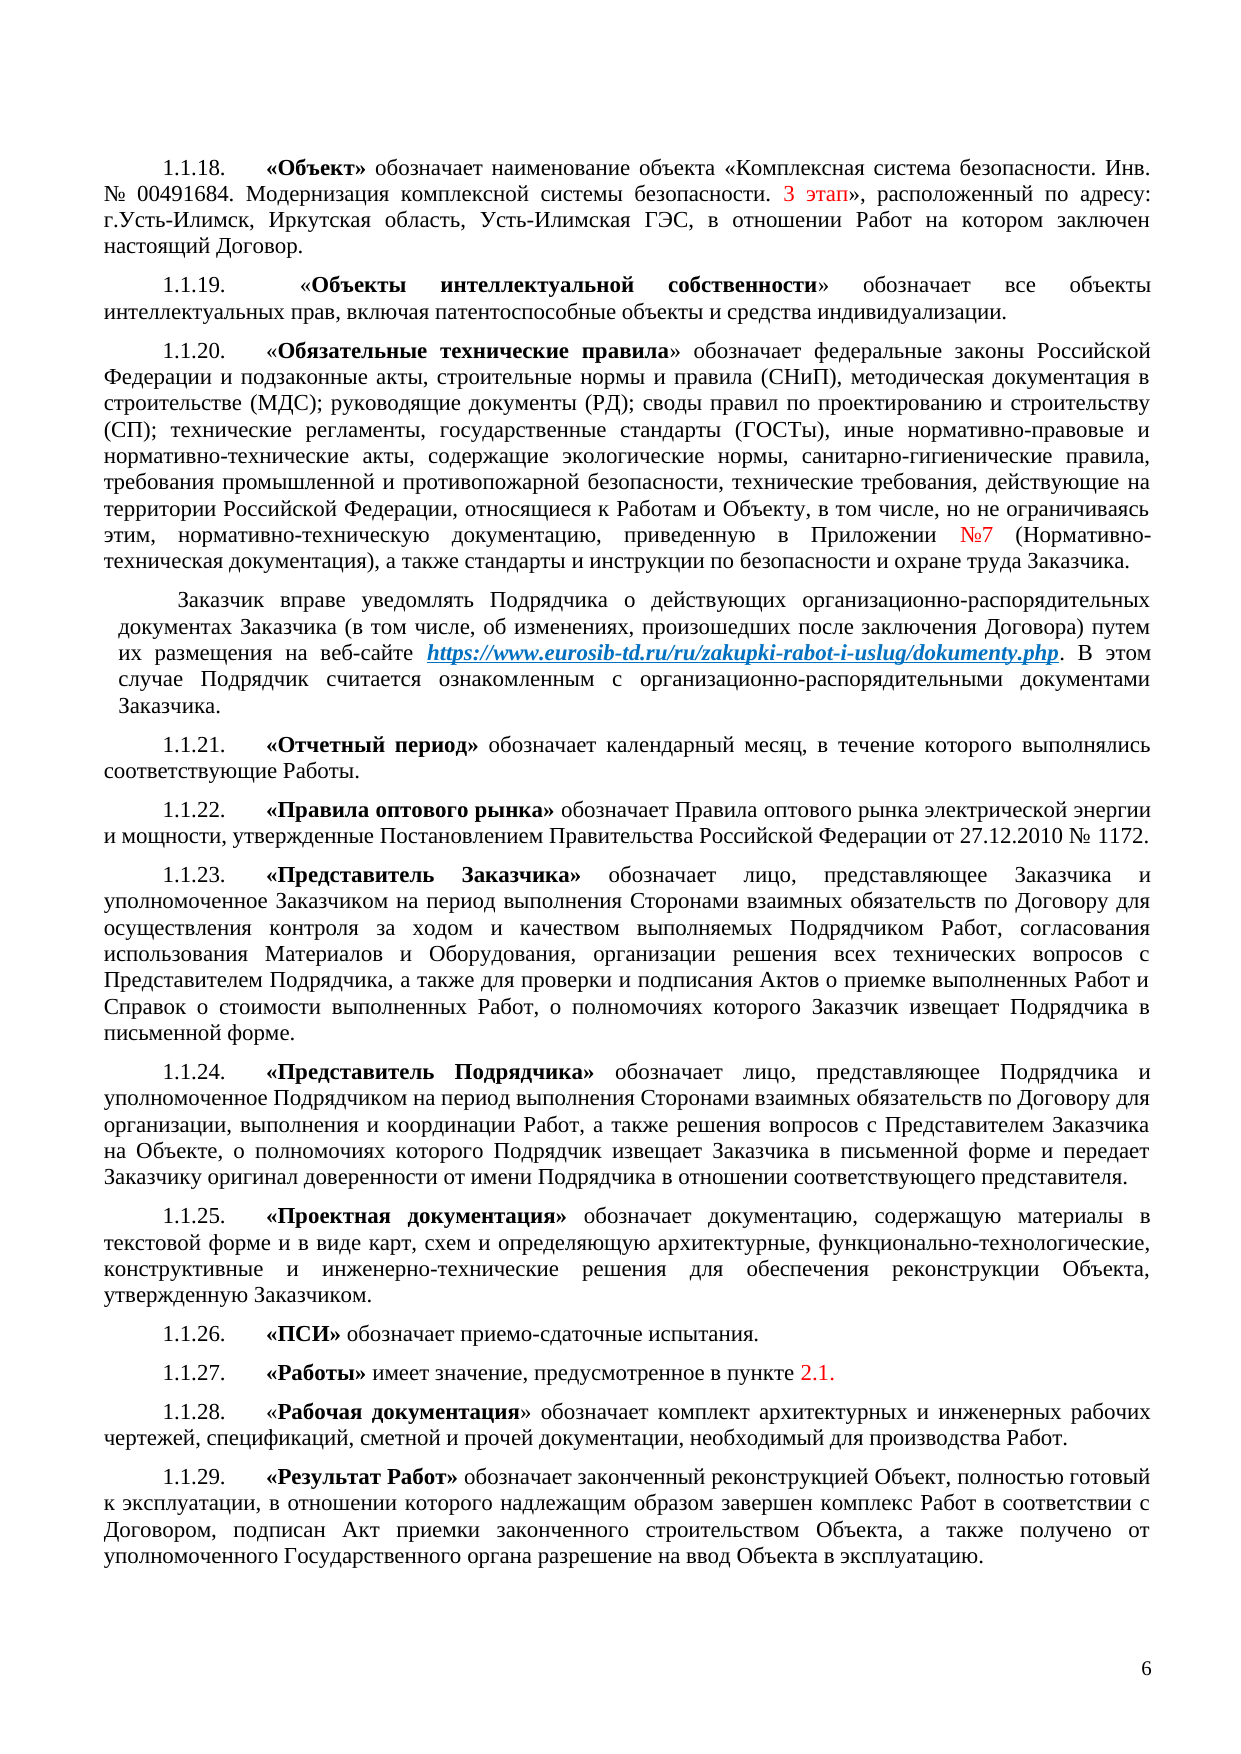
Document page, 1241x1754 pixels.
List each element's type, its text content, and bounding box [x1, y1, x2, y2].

text «Обязательные технические правила» обозначает федеральные законы Российской Федерации и подзаконные акты, строительные нормы и правила (СНиП), методическая документация в строительстве (МДС); руководящие документы (РД); своды правил по проектированию и строительству (СП); технические регламенты, государственные стандарты (ГОСТы), иные нормативно-правовые и нормативно-технические акты, содержащие экологические нормы, санитарно-гигиенические правила, требования промышленной и противопожарной безопасности, технические требования, действующие на территории Российской Федерации, относящиеся к Работам и Объекту, в том числе, но не ограничиваясь этим, нормативно-техническую документацию, приведенную в Приложении №7 (Нормативно-техническая документация), а также стандарты и инструкции по безопасности и охране труда Заказчика. [103, 337, 1152, 574]
text «Результат Работ» обозначает законченный реконструкцией Объект, полностью готовый к эксплуатации, в отношении которого надлежащим образом завершен комплекс Работ в соответствии с Договором, подписан Акт приемки законченного строительством Объекта, а также получено от уполномоченного Государственного органа разрешение на ввод Объекта в эксплуатацию. [103, 1463, 1152, 1568]
text «Представитель Подрядчика» обозначает лицо, представляющее Подрядчика и уполномоченное Подрядчиком на период выполнения Сторонами взаимных обязательств по Договору для организации, выполнения и координации Работ, а также решения вопросов с Представителем Заказчика на Объекте, о полномочиях которого Подрядчик извещает Заказчика в письменной форме и передает Заказчику оригинал доверенности от имени Подрядчика в отношении соответствующего представителя. [103, 1058, 1152, 1190]
text «Работы» имеет значение, предусмотренное в пункте 2.1. [103, 1359, 1152, 1385]
text «Объекты интеллектуальной собственности» обозначает все объекты интеллектуальных прав, включая патентоспособные объекты и средства индивидуализации. [103, 271, 1152, 324]
text «Отчетный период» обозначает календарный месяц, в течение которого выполнялись соответствующие Работы. [103, 731, 1152, 783]
text «ПСИ» обозначает приемо-сдаточные испытания. [103, 1320, 1152, 1347]
text «Правила оптового рынка» обозначает Правила оптового рынка электрической энергии и мощности, утвержденные Постановлением Правительства Российской Федерации от 27.12.2010 № 1172. [103, 796, 1152, 848]
list Заказчик вправе уведомлять Подрядчика о действующих организационно-распорядительных документах Заказчика (в том числе, об изменениях, произошедших после заключения Договора) путем их размещения на веб-сайте https://www.eurosib-td.ru/ru/zakupki-rabot-i-uslug/dokumenty.php. В этом случае Подрядчик считается ознакомленным с организационно-распорядительными документами Заказчика. [118, 586, 1152, 718]
text «Рабочая документация» обозначает комплект архитектурных и инженерных рабочих чертежей, спецификаций, сметной и прочей документации, необходимый для производства Работ. [103, 1398, 1152, 1451]
text «Представитель Заказчика» обозначает лицо, представляющее Заказчика и уполномоченное Заказчиком на период выполнения Сторонами взаимных обязательств по Договору для осуществления контроля за ходом и качеством выполняемых Подрядчиком Работ, согласования использования Материалов и Оборудования, организации решения всех технических вопросов с Представителем Подрядчика, а также для проверки и подписания Актов о приемке выполненных Работ и Справок о стоимости выполненных Работ, о полномочиях которого Заказчик извещает Подрядчика в письменной форме. [103, 861, 1152, 1046]
text «Объект» обозначает наименование объекта «Комплексная система безопасности. Инв. № 00491684. Модернизация комплексной системы безопасности. 3 этап», расположенный по адресу: г.Усть-Илимск, Иркутская область, Усть-Илимская ГЭС, в отношении Работ на котором заключен настоящий Договор. [103, 153, 1152, 259]
text «Проектная документация» обозначает документацию, содержащую материалы в текстовой форме и в виде карт, схем и определяющую архитектурные, функционально-технологические, конструктивные и инженерно-технические решения для обеспечения реконструкции Объекта, утвержденную Заказчиком. [103, 1202, 1152, 1308]
